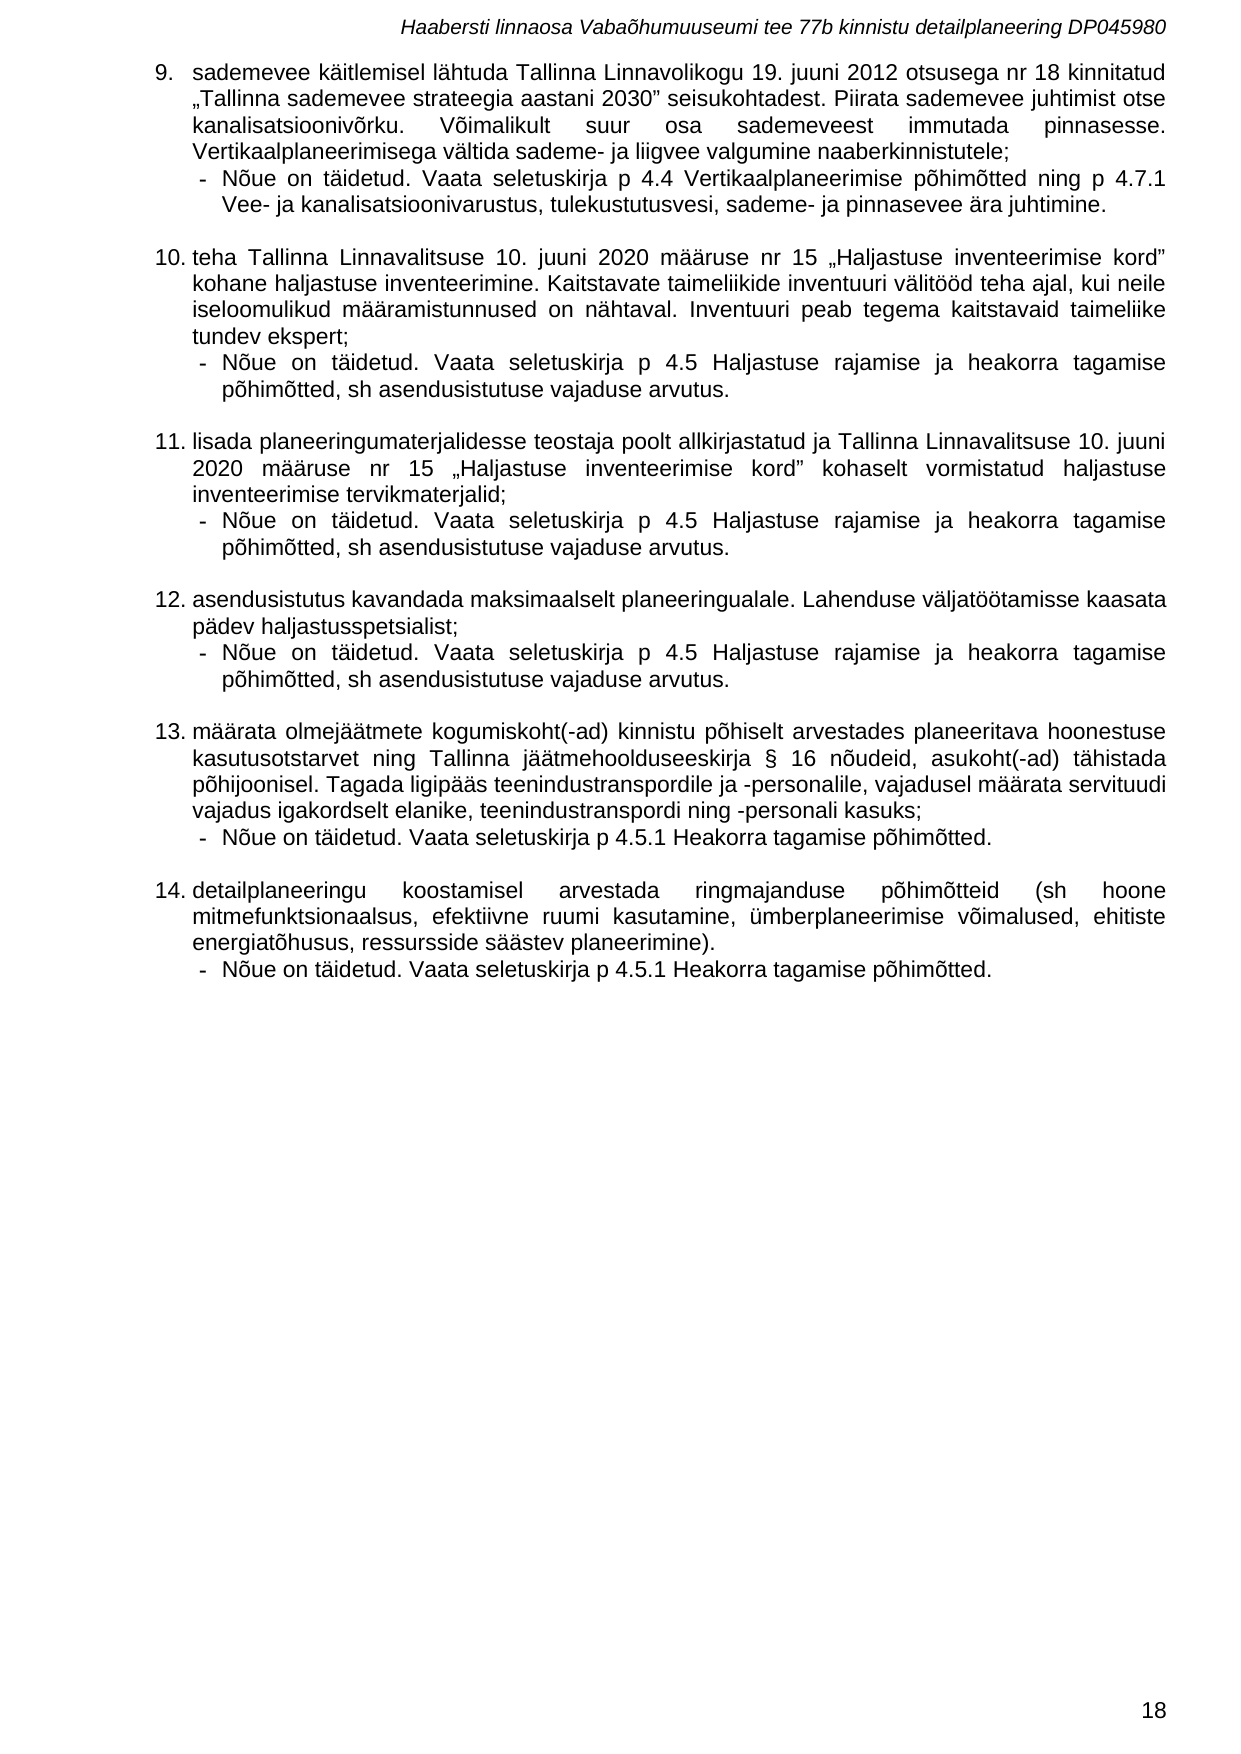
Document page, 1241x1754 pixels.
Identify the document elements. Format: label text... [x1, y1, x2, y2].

list lisada planeeringumaterjalidesse teostaja poolt allkirjastatud ja Tallinna Linnavalitsuse 10. juuni 2020 määruse nr 15 „Haljastuse inventeerimise kord” kohaselt vormistatud haljastuse inventeerimise tervikmaterjalid; [154, 428, 1167, 507]
list sademevee käitlemisel lähtuda Tallinna Linnavolikogu 19. juuni 2012 otsusega nr 18 kinnitatud „Tallinna sademevee strateegia aastani 2030” seisukohtadest. Piirata sademevee juhtimist otse kanalisatsioonivõrku. Võimalikult suur osa sademeveest immutada pinnasesse. Vertikaalplaneerimisega vältida sademe- ja liigvee valgumine naaberkinnistutele; [154, 59, 1167, 164]
list Nõue on täidetud. Vaata seletuskirja p 4.5 Haljastuse rajamise ja heakorra tagamise põhimõtted, sh asendusistutuse vajaduse arvutus. [199, 507, 1167, 560]
list Nõue on täidetud. Vaata seletuskirja p 4.4 Vertikaalplaneerimise põhimõtted ning p 4.7.1 Vee- ja kanalisatsioonivarustus, tulekustutusvesi, sademe- ja pinnasevee ära juhtimine. [199, 164, 1167, 217]
list Nõue on täidetud. Vaata seletuskirja p 4.5.1 Heakorra tagamise põhimõtted. [199, 824, 1167, 850]
list Nõue on täidetud. Vaata seletuskirja p 4.5 Haljastuse rajamise ja heakorra tagamise põhimõtted, sh asendusistutuse vajaduse arvutus. [199, 639, 1167, 692]
list detailplaneeringu koostamisel arvestada ringmajanduse põhimõtteid (sh hoone mitmefunktsionaalsus, efektiivne ruumi kasutamine, ümberplaneerimise võimalused, ehitiste energiatõhusus, ressursside säästev planeerimine). [154, 877, 1167, 956]
list asendusistutus kavandada maksimaalselt planeeringualale. Lahenduse väljatöötamisse kaasata pädev haljastusspetsialist; [154, 586, 1167, 639]
list Nõue on täidetud. Vaata seletuskirja p 4.5.1 Heakorra tagamise põhimõtted. [199, 956, 1167, 982]
list määrata olmejäätmete kogumiskoht(-ad) kinnistu põhiselt arvestades planeeritava hoonestuse kasutusotstarvet ning Tallinna jäätmehoolduseeskirja § 16 nõudeid, asukoht(-ad) tähistada põhijoonisel. Tagada ligipääs teenindustranspordile ja -personalile, vajadusel määrata servituudi vajadus igakordselt elanike, teenindustranspordi ning -personali kasuks; [154, 718, 1167, 824]
list teha Tallinna Linnavalitsuse 10. juuni 2020 määruse nr 15 „Haljastuse inventeerimise kord” kohane haljastuse inventeerimine. Kaitstavate taimeliikide inventuuri välitööd teha ajal, kui neile iseloomulikud määramistunnused on nähtaval. Inventuuri peab tegema kaitstavaid taimeliike tundev ekspert; [154, 244, 1167, 349]
list Nõue on täidetud. Vaata seletuskirja p 4.5 Haljastuse rajamise ja heakorra tagamise põhimõtted, sh asendusistutuse vajaduse arvutus. [199, 349, 1167, 402]
